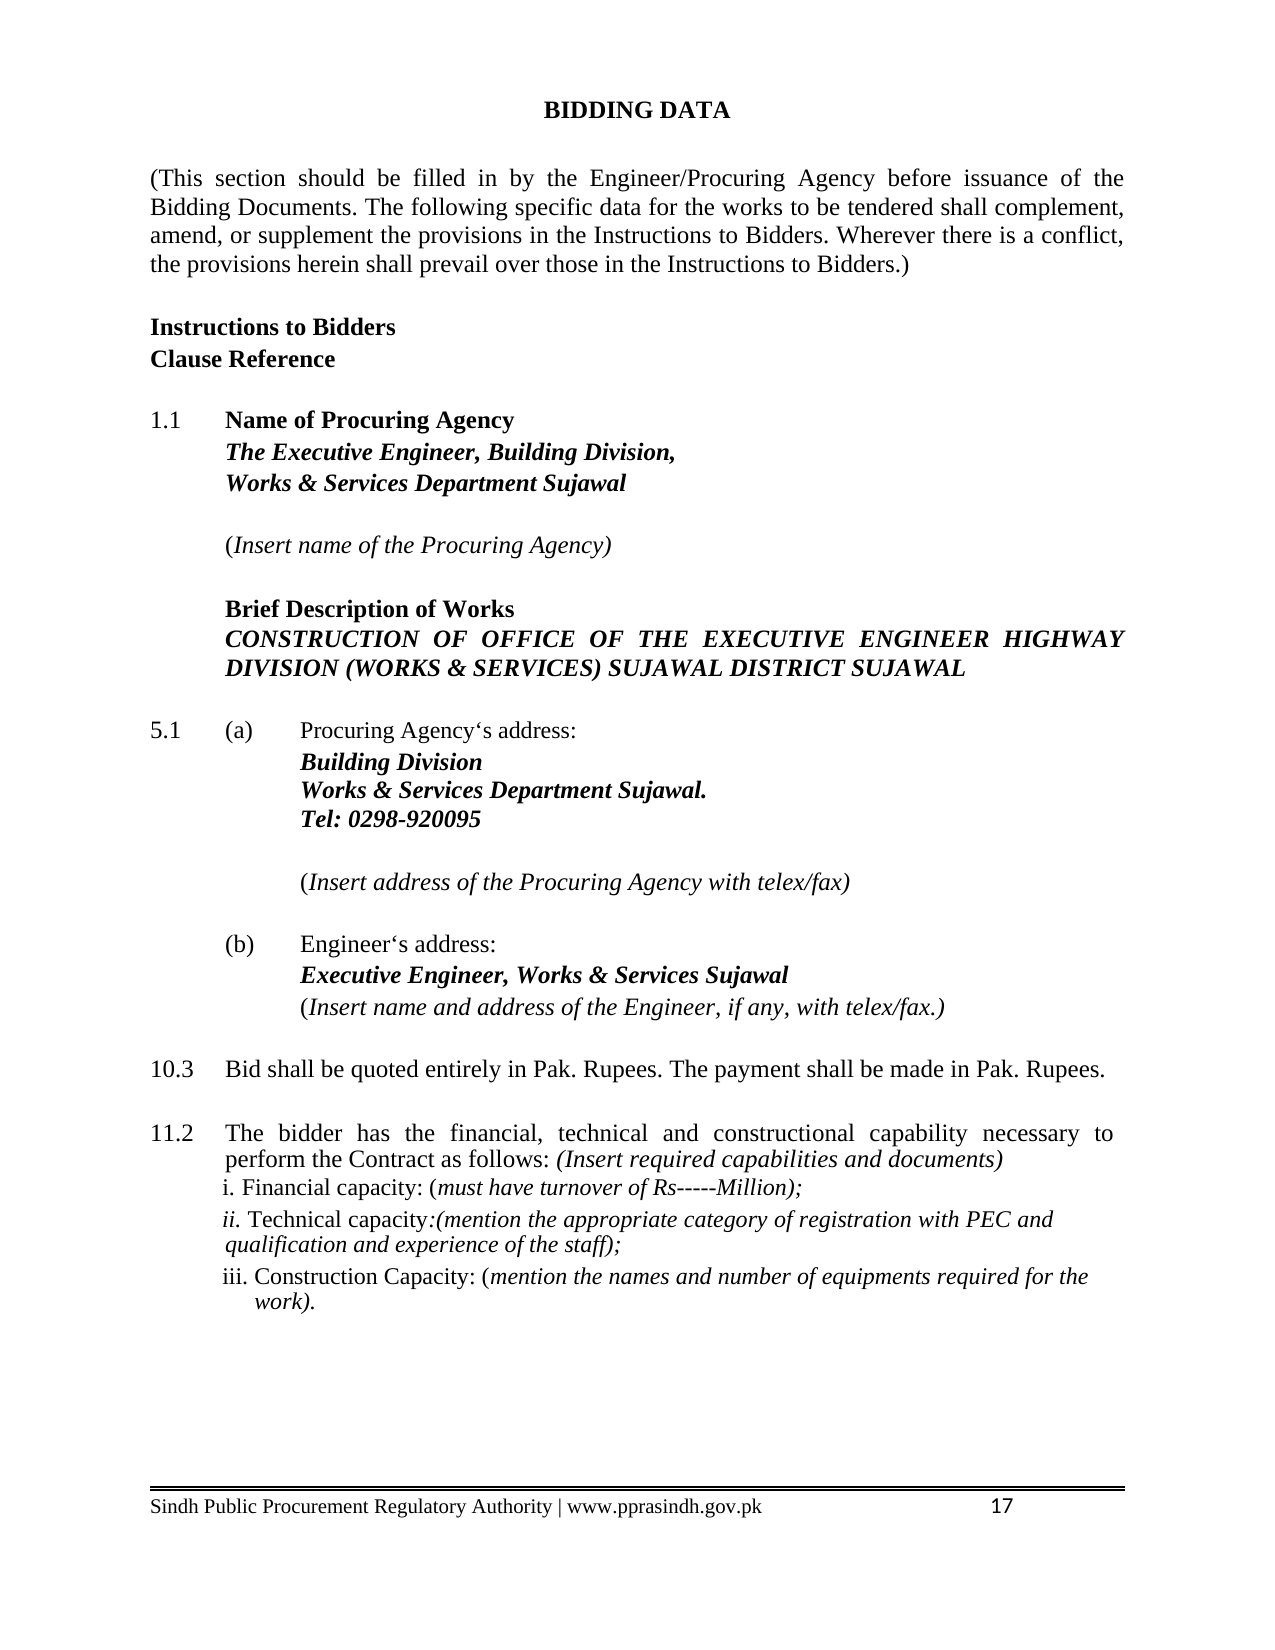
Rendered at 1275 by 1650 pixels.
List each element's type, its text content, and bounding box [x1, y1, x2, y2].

list Financial capacity: (must have turnover of Rs-----Million); [222, 1174, 1125, 1201]
text Brief Description of Works [225, 594, 1125, 622]
text Executive Engineer, Works & Services Sujawal [300, 961, 1125, 989]
text (Insert name of the Procuring Agency) [225, 531, 1125, 559]
list Engineer‘s address: [225, 929, 1125, 958]
text BIDDING DATA [544, 95, 1125, 123]
list Construction Capacity: (mention the names and number of equipments required for the work). [222, 1264, 1089, 1315]
text Works & Services Department Sujawal. [225, 776, 1125, 804]
text Works & Services Department Sujawal [225, 468, 1125, 497]
text (Insert name and address of the Engineer, if any, with telex/fax.) [300, 992, 1125, 1021]
text Tel: 0298-920095 [225, 804, 1125, 833]
list Name of Procuring Agency [150, 406, 1125, 434]
text Building Division [225, 747, 1125, 776]
text Instructions to Bidders [150, 312, 1125, 341]
list Bid shall be quoted entirely in Pak. Rupees. The payment shall be made in Pak. Rupees. [150, 1054, 1125, 1083]
text (This section should be filled in by the Engineer/Procuring Agency before issuance of the Bidding Documents. The following specific data for the works to be tendered shall complement, amend, or supplement the provisions in the Instructions to Bidders. Wherever there is a conflict, the provisions herein shall prevail over those in the Instructions to Bidders.) [150, 163, 1125, 278]
text The Executive Engineer, Building Division, [225, 437, 1125, 466]
text (Insert address of the Procuring Agency with telex/fax) [300, 867, 1125, 896]
text CONSTRUCTION OF OFFICE OF THE EXECUTIVE ENGINEER HIGHWAY DIVISION (WORKS & SERVICES) SUJAWAL DISTRICT SUJAWAL [225, 624, 1125, 682]
list The bidder has the financial, technical and constructional capability necessary to perform the Contract as follows: (Insert required capabilities and documents) [150, 1121, 1114, 1173]
text Clause Reference [150, 344, 1125, 372]
list (a) Procuring Agency‘s address: [150, 716, 1125, 744]
list Technical capacity:(mention the appropriate category of registration with PEC and qualification and experience of the staff); [222, 1208, 1054, 1258]
